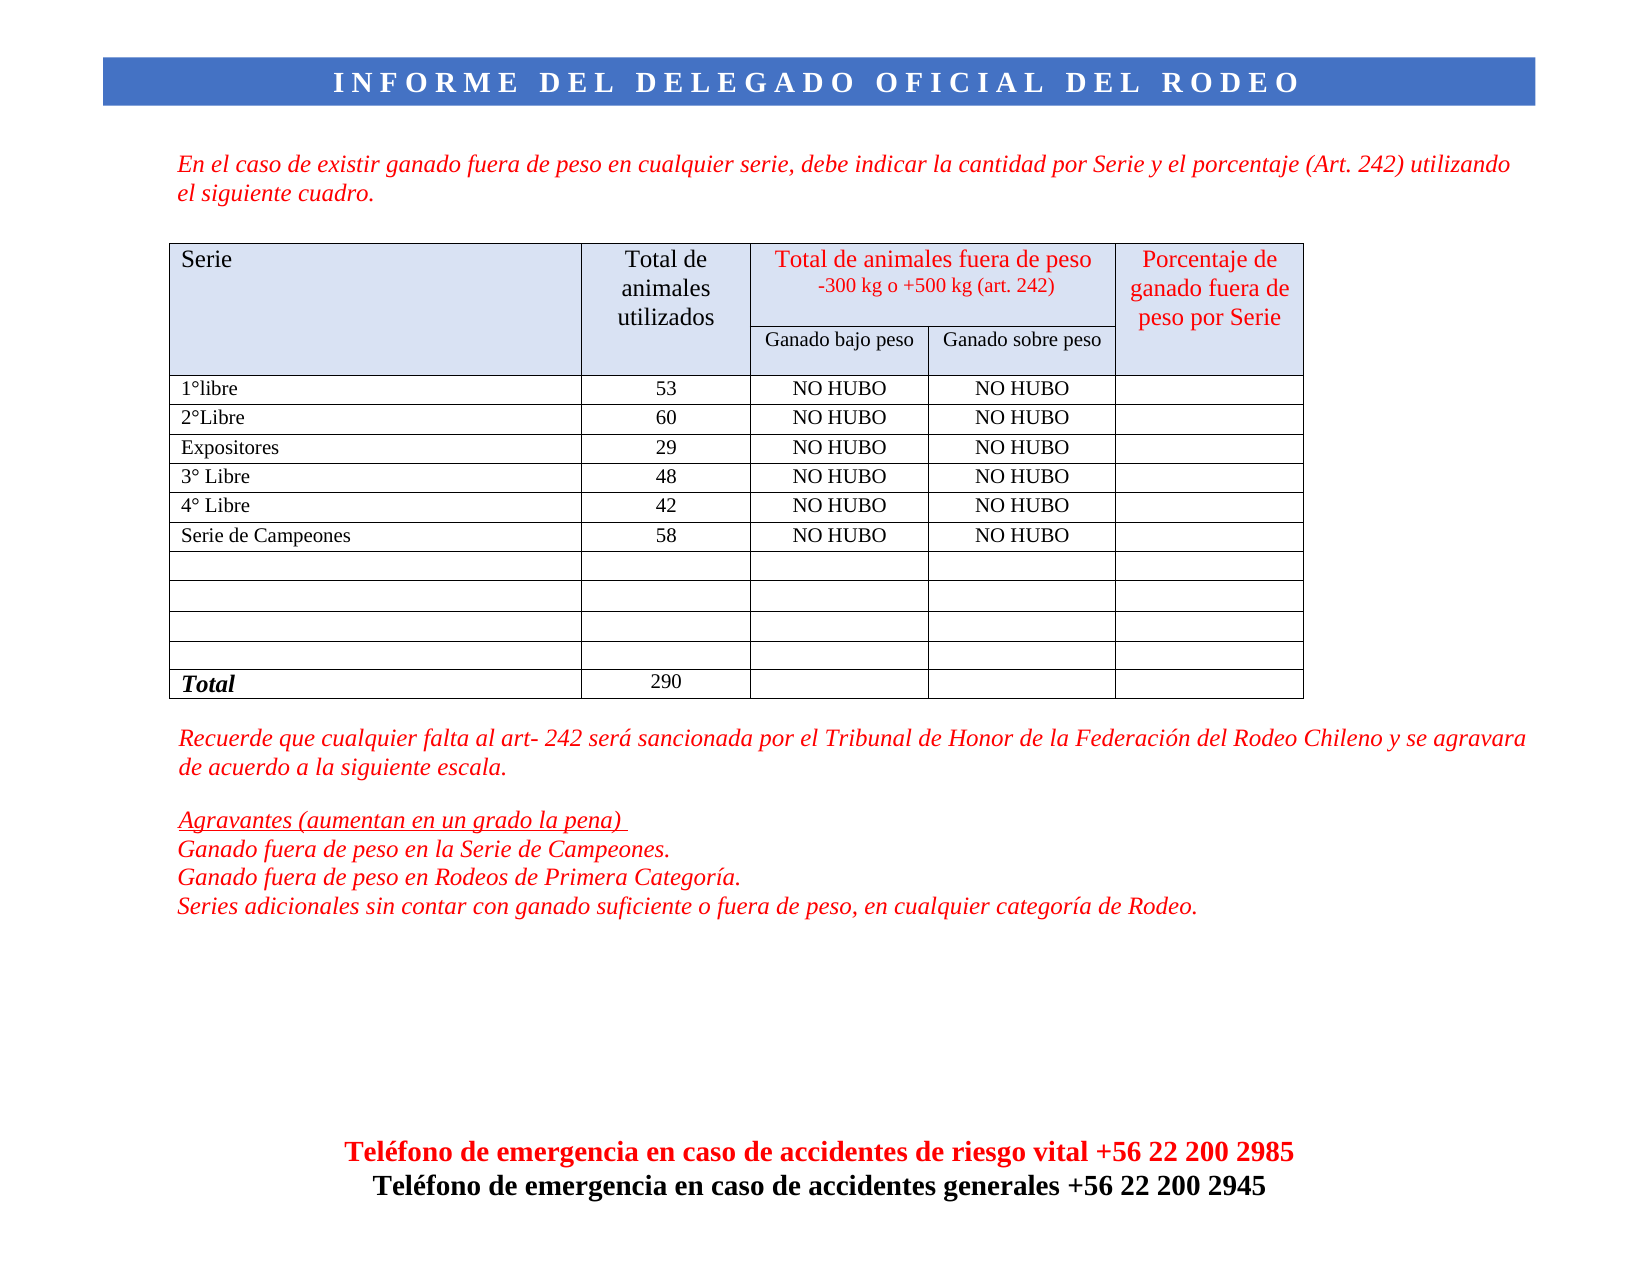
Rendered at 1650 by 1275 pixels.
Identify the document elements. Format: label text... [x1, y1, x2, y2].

table_cell Total [170, 670, 581, 698]
table_cell [170, 552, 581, 580]
table_cell NO HUBO [751, 405, 928, 433]
table_cell [929, 552, 1115, 580]
table_cell NO HUBO [929, 464, 1115, 492]
table_cell [1116, 376, 1303, 404]
table_cell NO HUBO [929, 493, 1115, 522]
table_cell 2°Libre [170, 405, 581, 433]
table_cell NO HUBO [929, 376, 1115, 404]
list Agravantes (aumentan en un grado la pena) [178, 805, 1536, 834]
text En el caso de existir ganado fuera de peso en cualquier serie, debe indicar la cantidad por Serie y el porcentaje (Art. 242) utilizando el siguiente cuadro. [177, 149, 1536, 207]
table_cell NO HUBO [751, 435, 928, 463]
table_cell [1116, 670, 1303, 698]
table_cell [582, 581, 750, 611]
table_cell [751, 642, 928, 668]
table_header Total de animales utilizados [582, 244, 750, 375]
table_cell 4° Libre [170, 493, 581, 522]
table_header Serie [170, 244, 581, 375]
table_cell 58 [582, 523, 750, 551]
table_cell 290 [582, 670, 750, 698]
table_cell [929, 670, 1115, 698]
table_header Total de animales fuera de peso -300 kg o +500 kg (art. 242) [751, 244, 1115, 326]
table_cell [751, 612, 928, 641]
table_cell [929, 612, 1115, 641]
table_cell [1116, 552, 1303, 580]
table_cell NO HUBO [751, 376, 928, 404]
table_cell Serie de Campeones [170, 523, 581, 551]
table_cell [1116, 612, 1303, 641]
table_cell [751, 581, 928, 611]
text Ganado fuera de peso en la Serie de Campeones. [103, 834, 1536, 862]
table_cell NO HUBO [929, 435, 1115, 463]
table_cell 3° Libre [170, 464, 581, 492]
table_cell [1116, 405, 1303, 433]
table_cell [929, 581, 1115, 611]
table_cell 48 [582, 464, 750, 492]
table_cell [751, 552, 928, 580]
table_cell [1116, 523, 1303, 551]
table_header Porcentaje de ganado fuera de peso por Serie [1116, 244, 1303, 375]
table_cell NO HUBO [929, 405, 1115, 433]
text Series adicionales sin contar con ganado suficiente o fuera de peso, en cualquier categoría de Rodeo. [103, 891, 1536, 920]
table_cell [582, 642, 750, 668]
text Ganado fuera de peso en Rodeos de Primera Categoría. [103, 862, 1536, 891]
table_cell [1116, 642, 1303, 668]
table_cell 1°libre [170, 376, 581, 404]
table_cell [1116, 435, 1303, 463]
list Recuerde que cualquier falta al art- 242 será sancionada por el Tribunal de Honor de la Federación del Rodeo Chileno y se agravara de acuerdo a la siguiente escala. [178, 723, 1536, 781]
table_cell NO HUBO [751, 464, 928, 492]
table_cell Ganado bajo peso [751, 327, 928, 375]
table_cell [582, 612, 750, 641]
table_cell 29 [582, 435, 750, 463]
table_cell [1116, 464, 1303, 492]
table_cell NO HUBO [929, 523, 1115, 551]
table_cell NO HUBO [751, 493, 928, 522]
table_cell [582, 552, 750, 580]
table_cell [1116, 493, 1303, 522]
table_cell Ganado sobre peso [929, 327, 1115, 375]
table_cell [170, 642, 581, 668]
table_cell [170, 581, 581, 611]
table_cell [1116, 581, 1303, 611]
table_cell 60 [582, 405, 750, 433]
table_cell NO HUBO [751, 523, 928, 551]
table_cell 42 [582, 493, 750, 522]
table_cell [929, 642, 1115, 668]
table_cell [751, 670, 928, 698]
table_cell [170, 612, 581, 641]
table_cell Expositores [170, 435, 581, 463]
table_cell 53 [582, 376, 750, 404]
